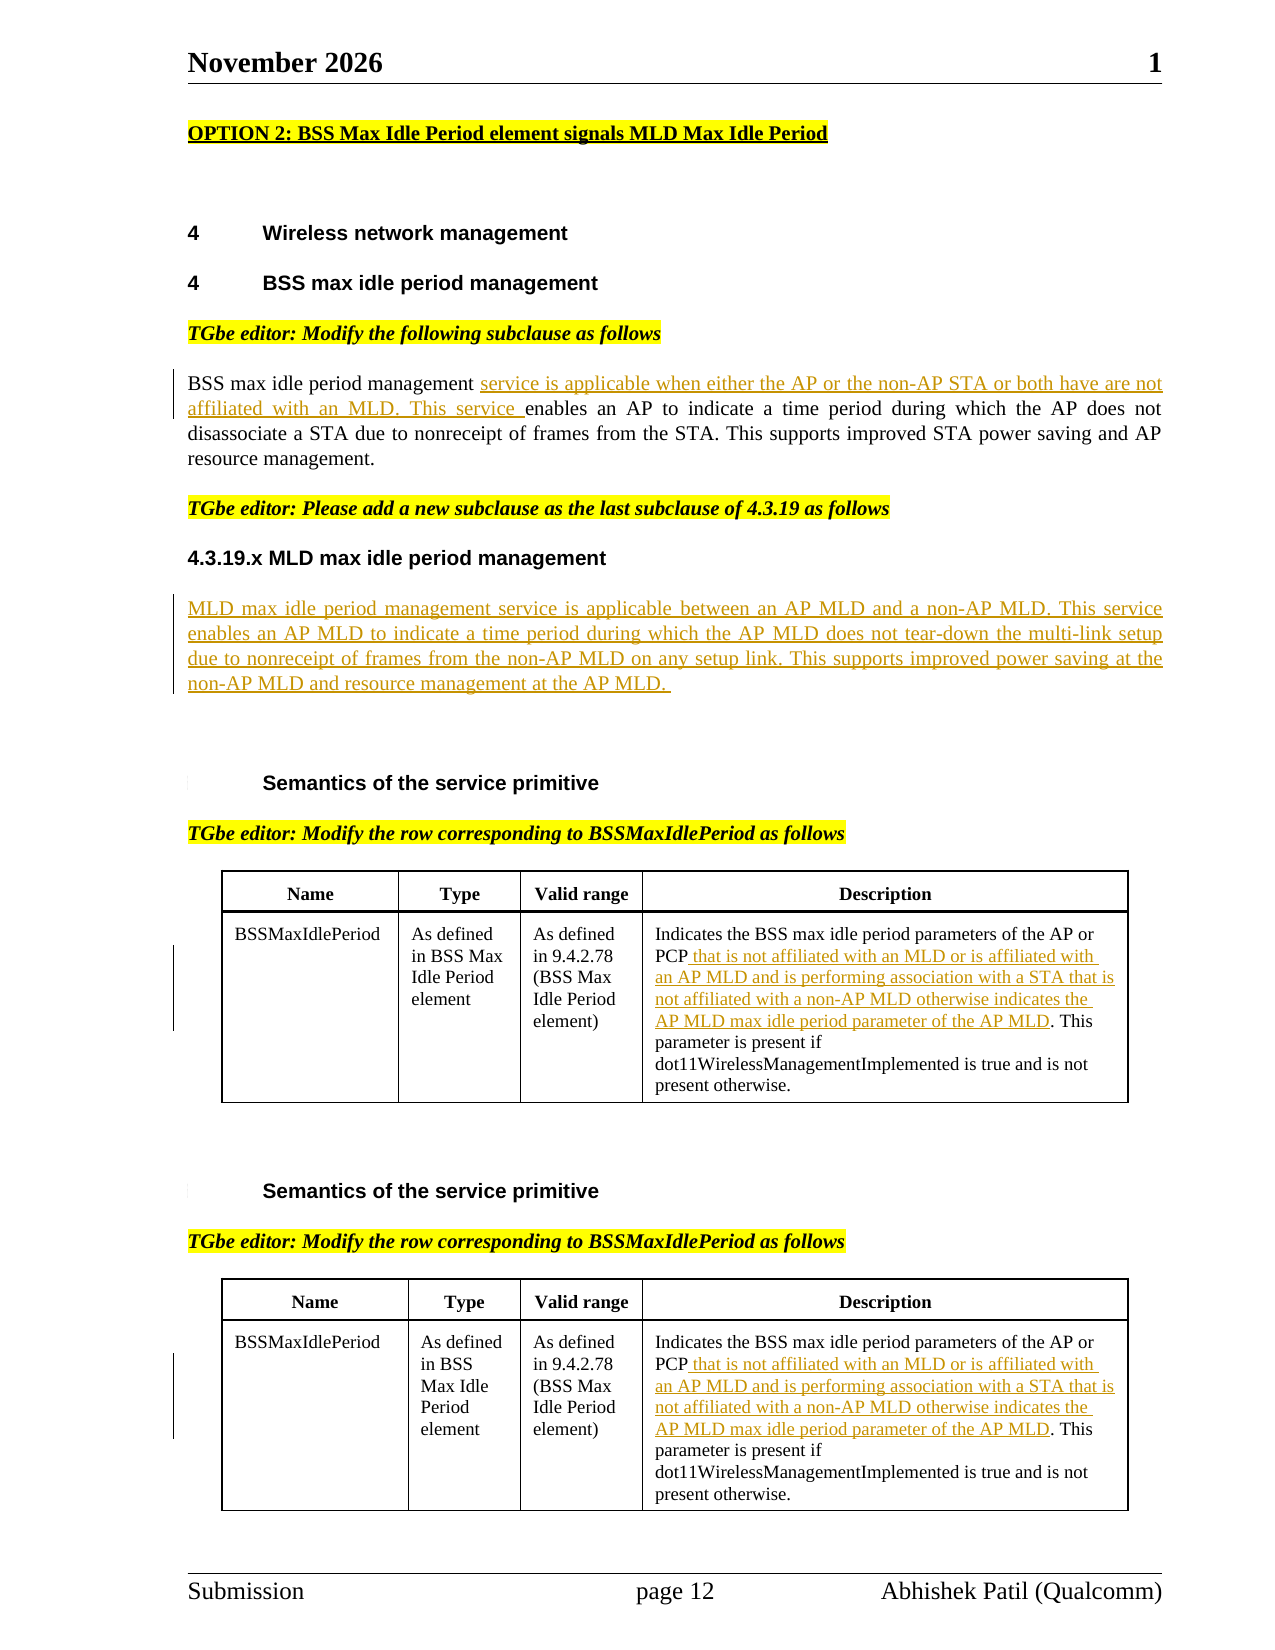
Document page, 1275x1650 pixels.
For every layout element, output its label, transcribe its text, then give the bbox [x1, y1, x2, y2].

table_cell As defined in 9.4.2.78 (BSS Max Idle Period element) [521, 913, 642, 1102]
list Semantics of the service primitive [187, 769, 1162, 794]
table_header Description [643, 872, 1127, 910]
table_header Description [643, 1280, 1127, 1318]
table_header Name [223, 872, 398, 910]
text TGbe editor: Modify the row corresponding to BSSMaxIdlePeriod as follows [187, 819, 1162, 844]
table_cell BSSMaxIdlePeriod [223, 1321, 408, 1510]
text TGbe editor: Modify the row corresponding to BSSMaxIdlePeriod as follows [187, 1228, 1162, 1253]
text TGbe editor: Please add a new subclause as the last subclause of 4.3.19 as follows [187, 494, 1162, 519]
table_cell As defined in BSS Max Idle Period element [399, 913, 520, 1102]
table_header Type [409, 1280, 520, 1318]
text BSS max idle period management enables an AP to indicate a time period during which the AP does not disassociate a STA due to nonreceipt of frames from the STA. This supports improved STA power saving and AP resource management. [187, 369, 1162, 469]
table_cell As defined in 9.4.2.78 (BSS Max Idle Period element) [521, 1321, 642, 1510]
list Wireless network management [187, 219, 1162, 244]
list Semantics of the service primitive [187, 1178, 1162, 1203]
table_header Name [223, 1280, 408, 1318]
text 4.3.19.x MLD max idle period management [187, 544, 1162, 569]
table_header Type [399, 872, 520, 910]
table_cell As defined in BSS Max Idle Period element [409, 1321, 520, 1510]
list BSS max idle period management [187, 269, 1162, 294]
text TGbe editor: Modify the following subclause as follows [187, 319, 1162, 344]
table_header Valid range [521, 1280, 642, 1318]
table_cell BSSMaxIdlePeriod [223, 913, 398, 1102]
table_header Valid range [521, 872, 642, 910]
text OPTION 2: BSS Max Idle Period element signals MLD Max Idle Period [187, 119, 1162, 144]
